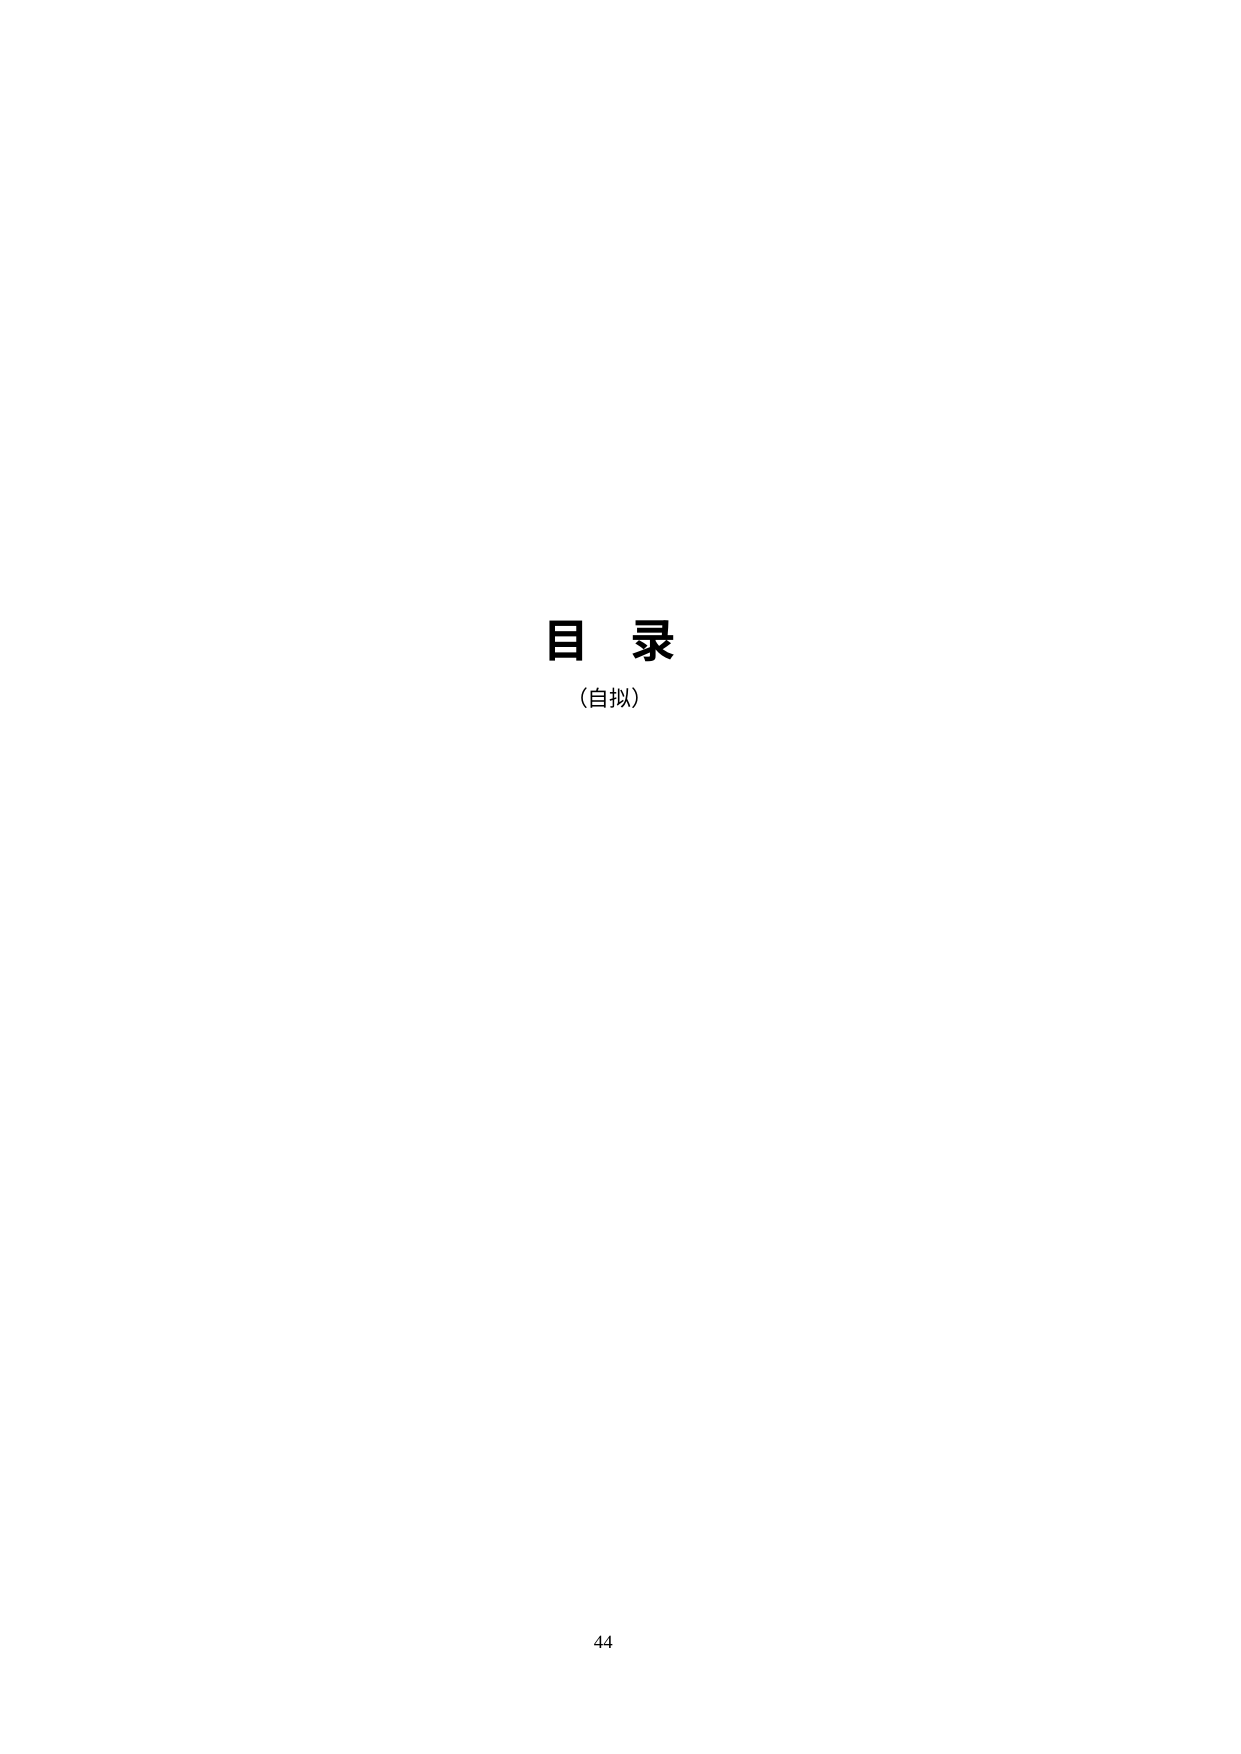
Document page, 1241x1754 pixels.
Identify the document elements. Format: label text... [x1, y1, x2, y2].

text 目 录 [95, 598, 1124, 677]
text （自拟）一、投标函及开标一览表 [95, 677, 1124, 716]
